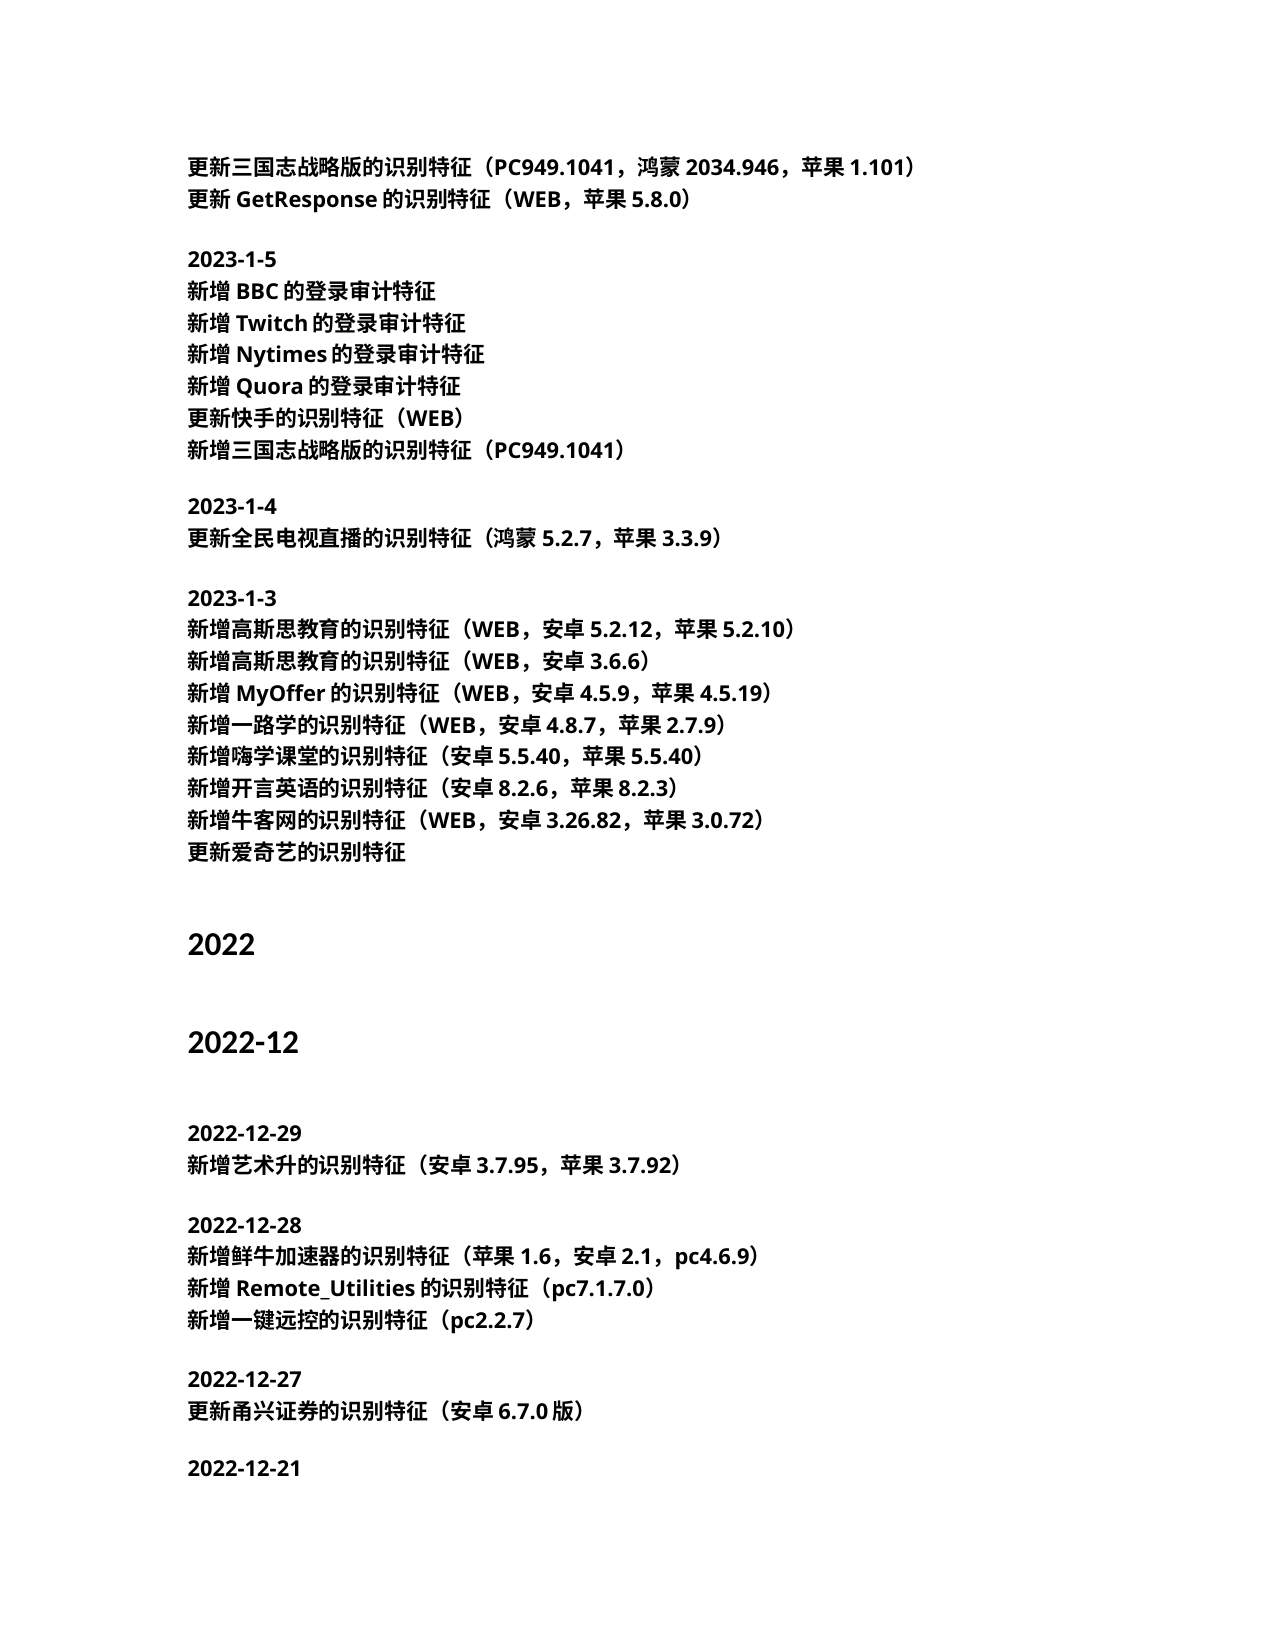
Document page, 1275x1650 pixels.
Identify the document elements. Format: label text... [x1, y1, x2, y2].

text 2023-1-3 [187, 582, 1087, 612]
text 新增高斯思教育的识别特征（WEB，安卓3.6.6） [187, 644, 1087, 676]
text 2023-1-5 [187, 244, 1087, 274]
text 新增嗨学课堂的识别特征（安卓5.5.40，苹果5.5.40） [187, 739, 1087, 771]
text 更新GetResponse的识别特征（WEB，苹果5.8.0） [187, 182, 1087, 213]
text 2023-1-4 [187, 491, 1087, 521]
text 新增高斯思教育的识别特征（WEB，安卓5.2.12，苹果5.2.10） [187, 612, 1087, 644]
text 2022-12-28 [187, 1209, 1087, 1239]
subtitle 2022 [187, 923, 1087, 964]
text 新增BBC的登录审计特征 [187, 274, 1087, 306]
text 新增MyOffer的识别特征（WEB，安卓4.5.9，苹果4.5.19） [187, 676, 1087, 708]
text 2022-12-29 [187, 1118, 1087, 1148]
text 新增艺术升的识别特征（安卓3.7.95，苹果3.7.92） [187, 1148, 1087, 1180]
text 更新爱奇艺的识别特征 [187, 835, 1087, 866]
text 新增开言英语的识别特征（安卓8.2.6，苹果8.2.3） [187, 771, 1087, 803]
text 2022-12-27 [187, 1364, 1087, 1394]
text 新增牛客网的识别特征（WEB，安卓3.26.82，苹果3.0.72） [187, 803, 1087, 835]
text 更新甬兴证券的识别特征（安卓6.7.0版） [187, 1394, 1087, 1426]
subtitle 2022-12 [187, 1021, 1087, 1061]
text 新增一键远控的识别特征（pc2.2.7） [187, 1303, 1087, 1335]
text 更新三国志战略版的识别特征（PC949.1041，鸿蒙2034.946，苹果1.101） [187, 150, 1087, 182]
text 新增Quora的登录审计特征 [187, 369, 1087, 401]
text 新增Twitch的登录审计特征 [187, 306, 1087, 337]
text 2022-12-21 [187, 1453, 1087, 1482]
text 新增Nytimes的登录审计特征 [187, 337, 1087, 369]
text 新增鲜牛加速器的识别特征（苹果1.6，安卓2.1，pc4.6.9） [187, 1239, 1087, 1271]
text 更新全民电视直播的识别特征（鸿蒙5.2.7，苹果3.3.9） [187, 521, 1087, 553]
text 新增一路学的识别特征（WEB，安卓4.8.7，苹果2.7.9） [187, 708, 1087, 739]
text 更新快手的识别特征（WEB） [187, 401, 1087, 433]
text 新增三国志战略版的识别特征（PC949.1041） [187, 433, 1087, 464]
text 新增Remote_Utilities的识别特征（pc7.1.7.0） [187, 1271, 1087, 1303]
